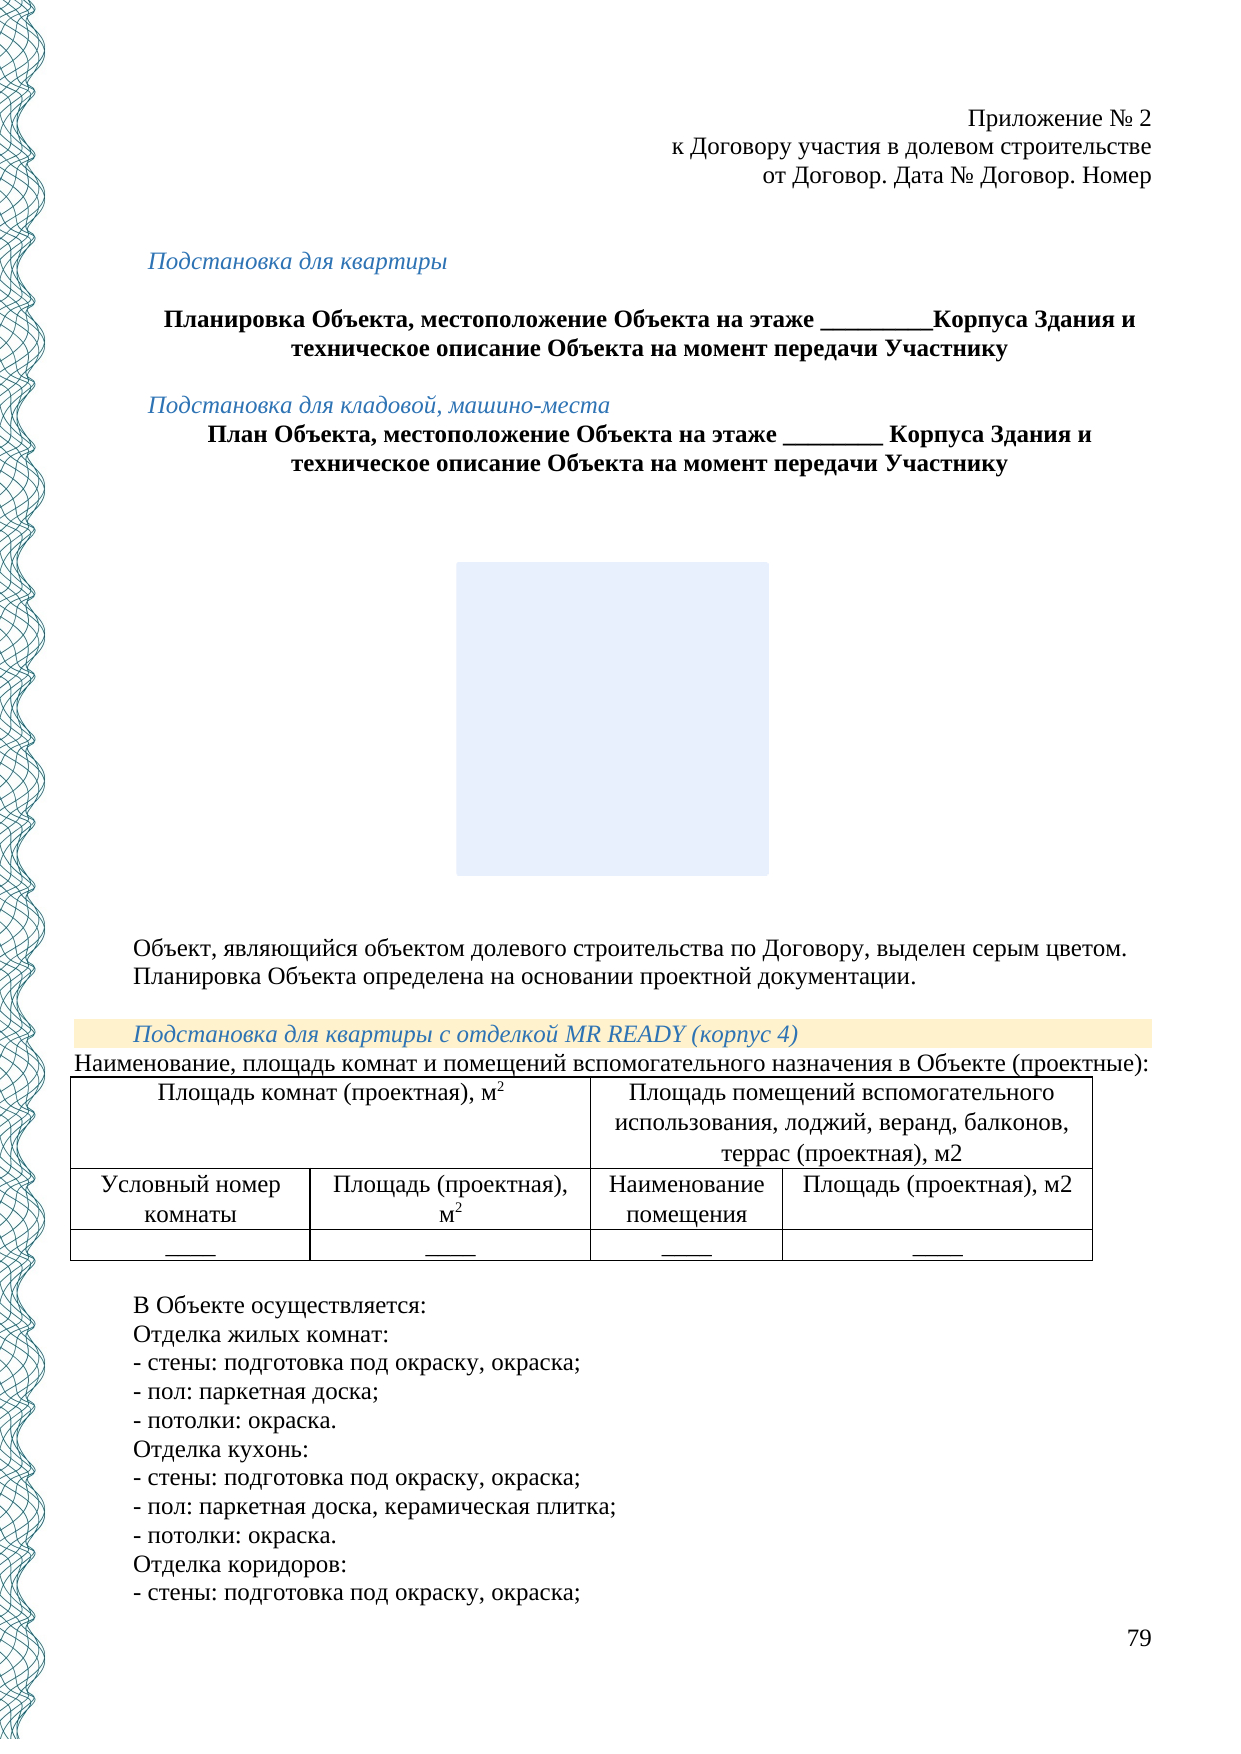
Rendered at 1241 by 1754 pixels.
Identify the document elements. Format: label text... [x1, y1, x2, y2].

text Подстановка для кладовой, машино-места [148, 390, 1152, 419]
table_header Площадь комнат (проектная), м2 [71, 1078, 590, 1168]
text В Объекте осуществляется: [133, 1290, 1152, 1319]
table_cell Условный номер комнаты [71, 1169, 309, 1229]
table_cell Наименование помещения [591, 1169, 782, 1229]
subtitle к Договору участия в долевом строительстве [74, 131, 1152, 160]
text Планировка Объекта, местоположение Объекта на этаже _________Корпуса Здания и техническое описание Объекта на момент передачи Участнику [148, 304, 1152, 361]
text - потолки: окраска. [133, 1520, 1152, 1549]
table_cell [71, 1230, 309, 1260]
text - потолки: окраска. [133, 1405, 1152, 1434]
table_cell Площадь (проектная), м2 [311, 1169, 590, 1229]
table_cell [311, 1230, 590, 1260]
text План Объекта, местоположение Объекта на этаже ________ Корпуса Здания и техническое описание Объекта на момент передачи Участнику [148, 419, 1152, 476]
text Отделка кухонь: [133, 1434, 1152, 1462]
text от № [74, 160, 1152, 189]
table_cell [591, 1230, 782, 1260]
picture [0, 0, 1241, 1739]
text - стены: подготовка под окраску, окраска; [133, 1462, 1152, 1491]
text Планировка Объекта определена на основании проектной документации. [74, 961, 1152, 990]
text Наименование, площадь комнат и помещений вспомогательного назначения в Объекте (проектные): [74, 1048, 1152, 1076]
table_cell Площадь (проектная), м2 [783, 1169, 1092, 1229]
text Отделка жилых комнат: [133, 1319, 1152, 1347]
text - стены: подготовка под окраску, окраска; [133, 1577, 1152, 1606]
text Отделка коридоров: [133, 1549, 1152, 1577]
table_cell [783, 1230, 1092, 1260]
text Подстановка для квартиры [148, 246, 1152, 275]
table_header Площадь помещений вспомогательного использования, лоджий, веранд, балконов, террас (проектная), м2 [591, 1078, 1092, 1168]
text - стены: подготовка под окраску, окраска; [133, 1347, 1152, 1376]
text Объект, являющийся объектом долевого строительства по Договору, выделен серым цветом. [74, 933, 1152, 961]
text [133, 1491, 1152, 1520]
text Подстановка для квартиры с отделкой MR READY (корпус 4) [74, 1019, 1152, 1048]
text Приложение № 2 [74, 103, 1152, 131]
text - пол: паркетная доска; [133, 1376, 1152, 1405]
